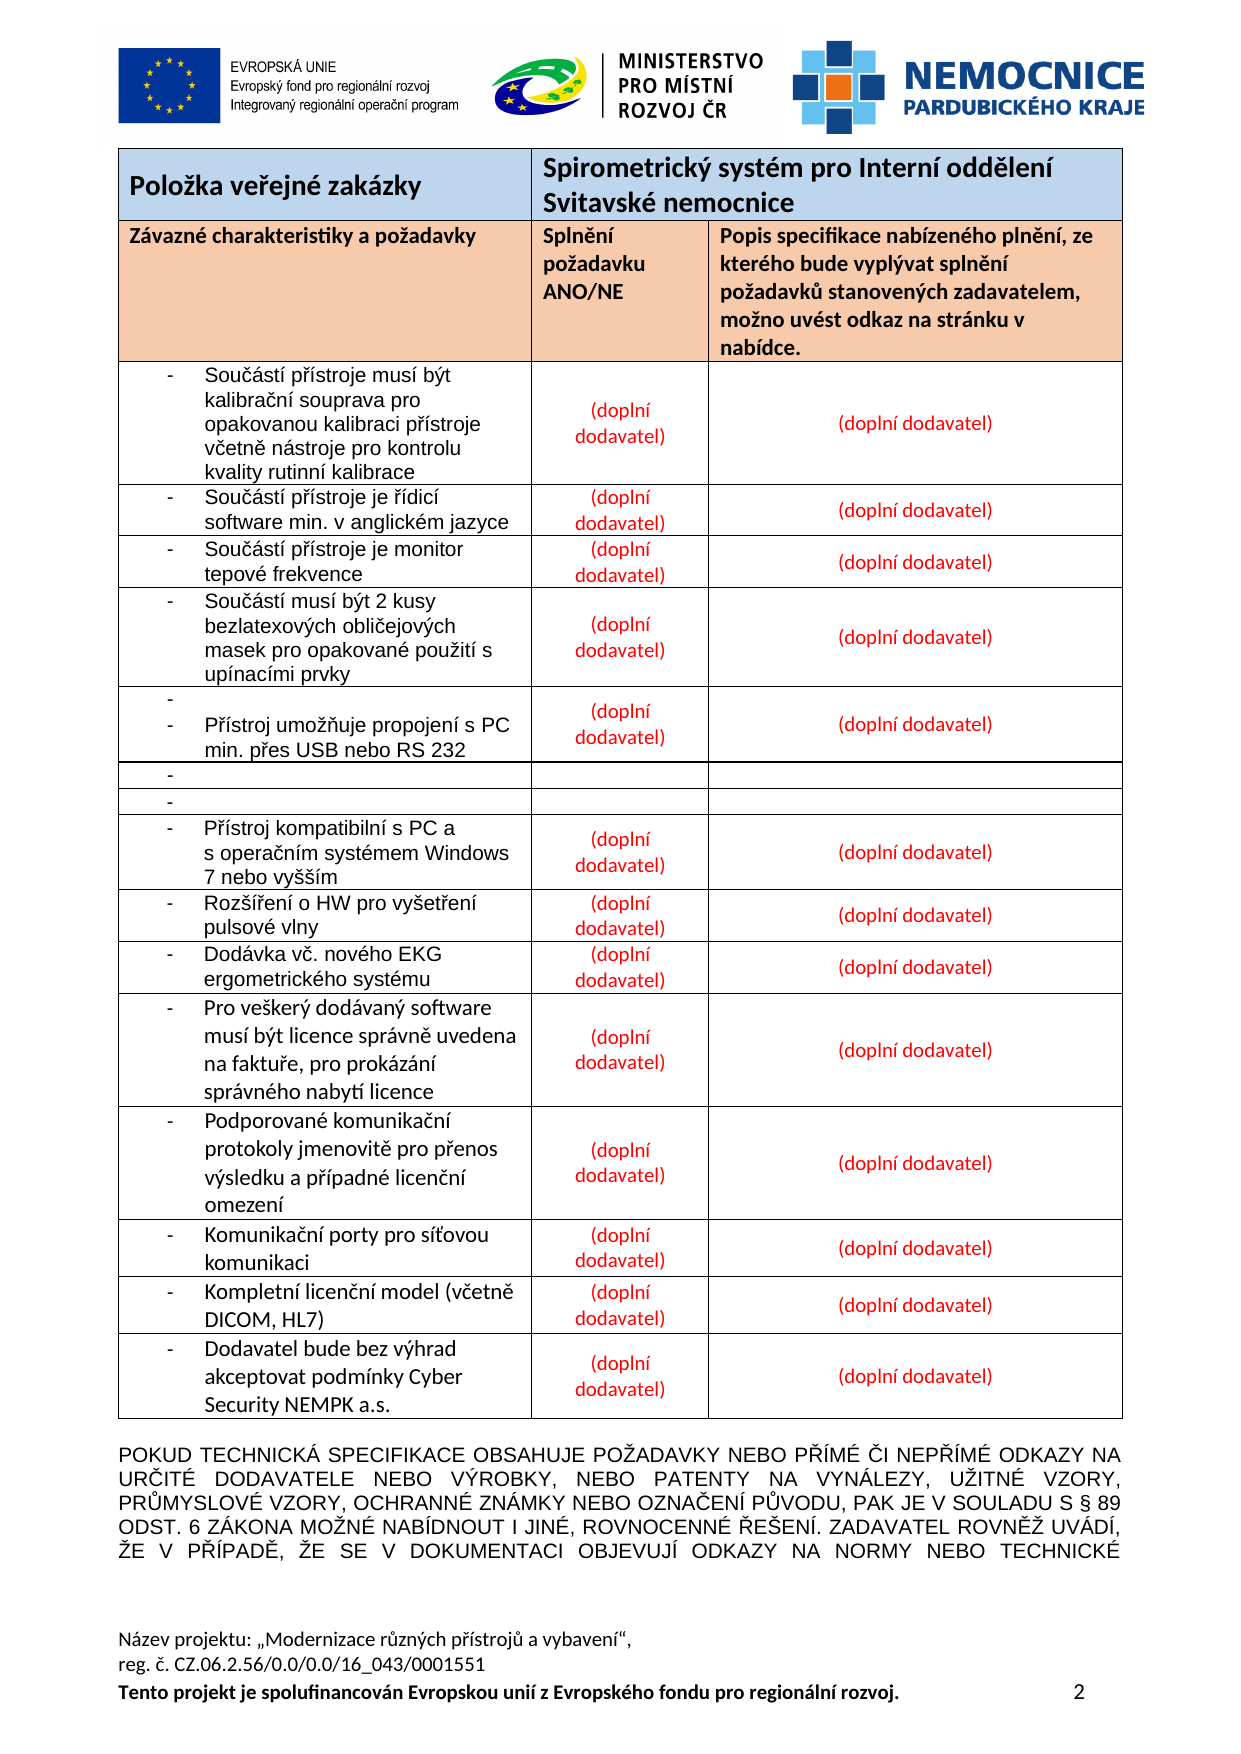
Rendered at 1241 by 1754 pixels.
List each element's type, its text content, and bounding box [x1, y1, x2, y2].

table_cell Pro veškerý dodávaný software musí být licence správně uvedena na faktuře, pro prokázání správného nabytí licence [119, 994, 531, 1106]
table_cell [709, 789, 1122, 814]
table_cell [119, 763, 531, 788]
table_cell (doplní dodavatel) [709, 815, 1122, 889]
table_cell Dodávka vč. nového EKG ergometrického systému [119, 942, 531, 992]
table_cell [709, 763, 1122, 788]
table_cell (doplní dodavatel) [532, 1220, 708, 1276]
table_cell Podporované komunikační protokoly jmenovitě pro přenos výsledku a případné licenční omezení [119, 1107, 531, 1219]
table_cell (doplní dodavatel) [709, 942, 1122, 992]
table_cell Rozšíření o HW pro vyšetření pulsové vlny [119, 890, 531, 941]
table_cell Popis specifikace nabízeného plnění, ze kterého bude vyplývat splnění požadavků stanovených zadavatelem, možno uvést odkaz na stránku v nabídce. [709, 221, 1122, 361]
table_cell Součástí přístroje je řídicí software min. v anglickém jazyce [119, 485, 531, 535]
table_cell [532, 789, 708, 814]
table_cell Součástí přístroje musí být kalibrační souprava pro opakovanou kalibraci přístroje včetně nástroje pro kontrolu kvality rutinní kalibrace [119, 362, 531, 483]
table_cell (doplní dodavatel) [532, 588, 708, 686]
table_cell [532, 763, 708, 788]
table_cell (doplní dodavatel) [709, 588, 1122, 686]
table_cell Přístroj kompatibilní s PC a s operačním systémem Windows 7 nebo vyšším [119, 815, 531, 889]
picture [96, 22, 785, 148]
table_cell Komunikační porty pro síťovou komunikaci [119, 1220, 531, 1276]
table_cell (doplní dodavatel) [709, 485, 1122, 535]
table_cell (doplní dodavatel) [532, 815, 708, 889]
table_cell (doplní dodavatel) [532, 1107, 708, 1219]
table_cell (doplní dodavatel) [709, 994, 1122, 1106]
table_cell (doplní dodavatel) [532, 362, 708, 483]
table_cell (doplní dodavatel) [709, 1277, 1122, 1333]
picture [791, 39, 1145, 135]
table_cell (doplní dodavatel) [532, 536, 708, 587]
table_cell Splnění požadavku ANO/NE [532, 221, 708, 361]
table_cell (doplní dodavatel) [709, 1220, 1122, 1276]
table_cell (doplní dodavatel) [709, 362, 1122, 483]
table_cell (doplní dodavatel) [709, 890, 1122, 941]
table_cell (doplní dodavatel) [709, 1334, 1122, 1418]
table_cell (doplní dodavatel) [532, 687, 708, 761]
table_header Položka veřejné zakázky [119, 149, 531, 220]
table_cell (doplní dodavatel) [532, 890, 708, 941]
table_cell Součástí přístroje je monitor tepové frekvence [119, 536, 531, 587]
table_cell (doplní dodavatel) [709, 1107, 1122, 1219]
table_cell (doplní dodavatel) [532, 485, 708, 535]
table_cell (doplní dodavatel) [532, 994, 708, 1106]
table_cell Dodavatel bude bez výhrad akceptovat podmínky Cyber Security NEMPK a.s. [119, 1334, 531, 1418]
table_cell (doplní dodavatel) [709, 536, 1122, 587]
table_cell Součástí musí být 2 kusy bezlatexových obličejových masek pro opakované použití s upínacími prvky [119, 588, 531, 686]
table_cell (doplní dodavatel) [532, 942, 708, 992]
table_cell Přístroj umožňuje propojení s PC min. přes USB nebo RS 232 [119, 687, 531, 761]
table_cell (doplní dodavatel) [532, 1334, 708, 1418]
table_cell (doplní dodavatel) [532, 1277, 708, 1333]
table_cell Závazné charakteristiky a požadavky [119, 221, 531, 361]
table_cell Kompletní licenční model (včetně DICOM, HL7) [119, 1277, 531, 1333]
table_cell (doplní dodavatel) [709, 687, 1122, 761]
table_cell [119, 789, 531, 814]
table_header Spirometrický systém pro Interní oddělení Svitavské nemocnice [532, 149, 1122, 220]
